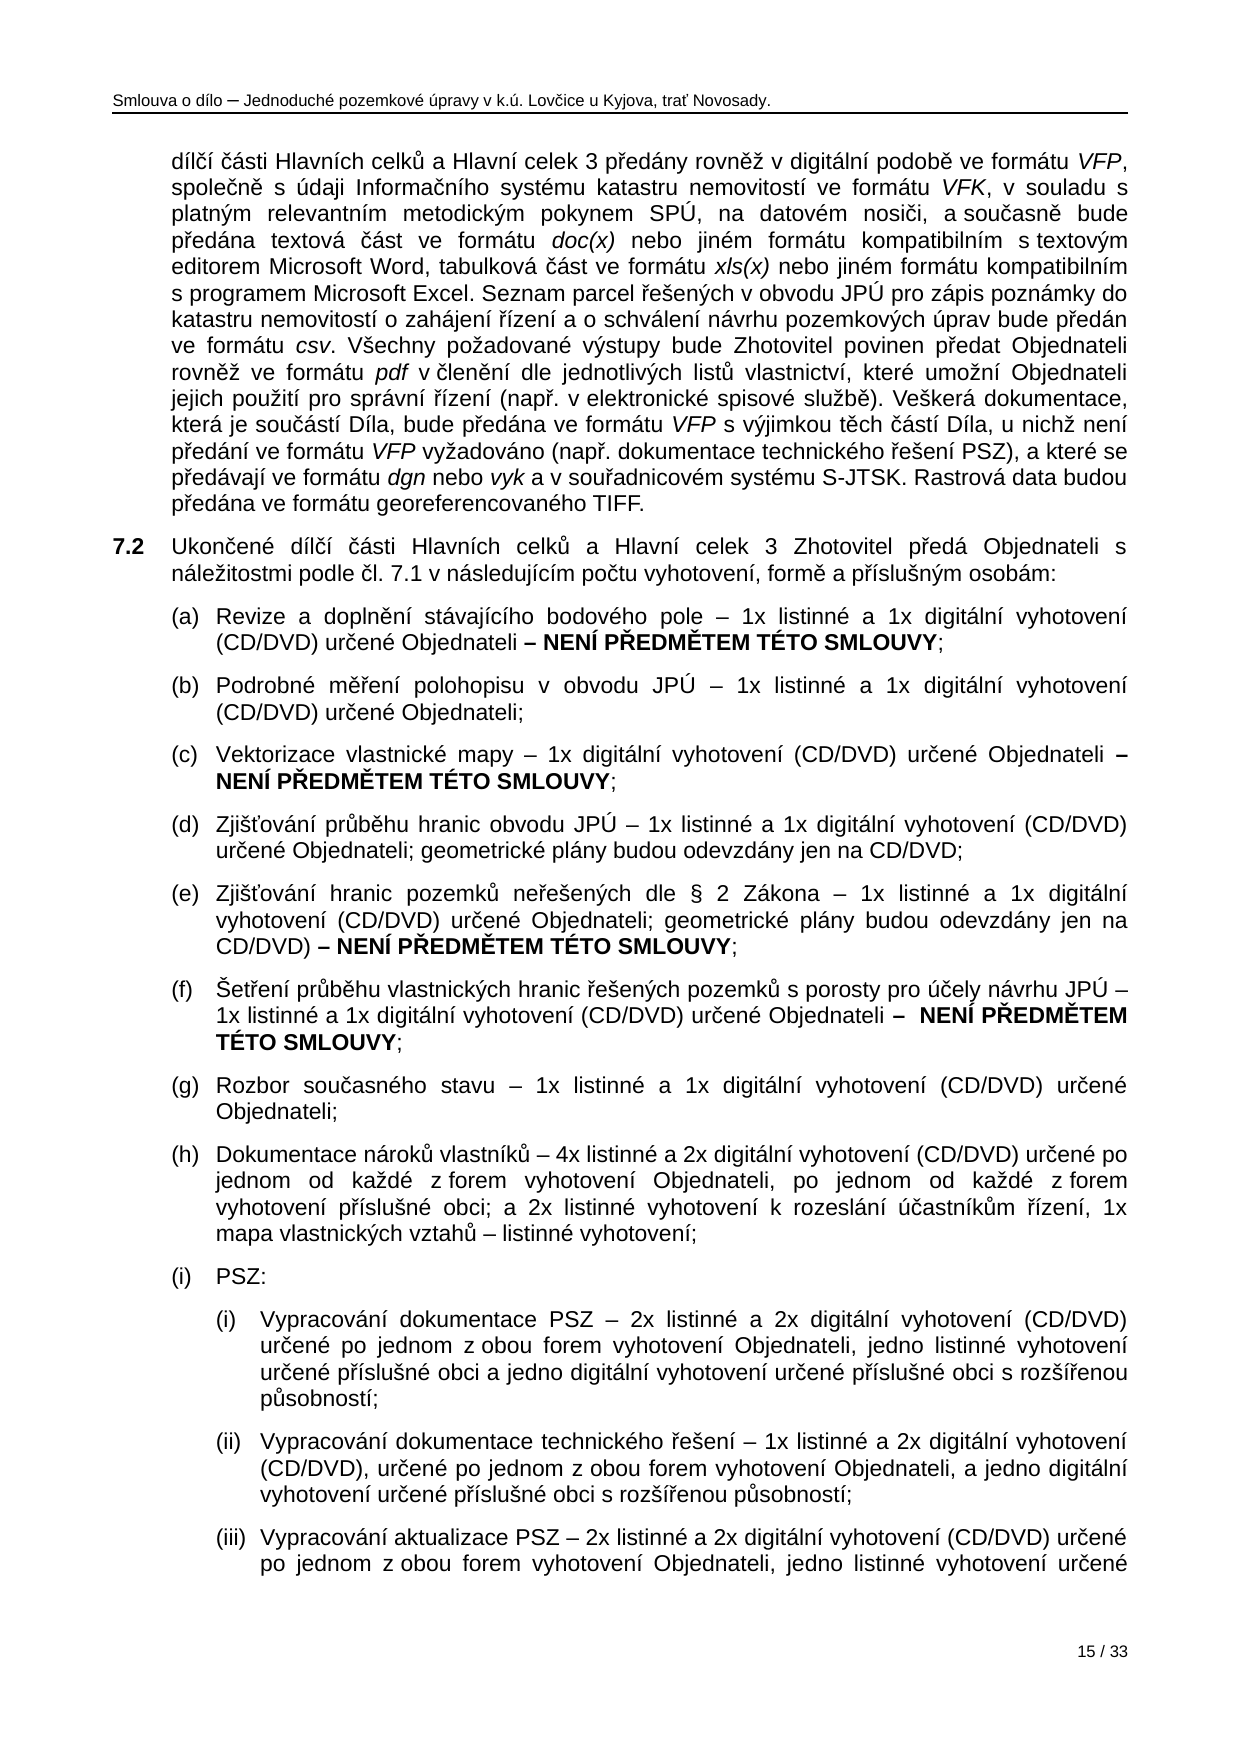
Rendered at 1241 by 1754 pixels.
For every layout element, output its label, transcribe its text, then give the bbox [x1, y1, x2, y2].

text Ukončené dílčí části Hlavních celků a Hlavní celek 3 Zhotovitel předá Objednateli s náležitostmi podle čl. 7.1 v následujícím počtu vyhotovení, formě a příslušným osobám: [112, 533, 1128, 586]
list Rozbor současného stavu – 1x listinné a 1x digitální vyhotovení (CD/DVD) určené Objednateli; [171, 1072, 1128, 1124]
list Podrobné měření polohopisu v obvodu JPÚ – 1x listinné a 1x digitální vyhotovení (CD/DVD) určené Objednateli; [171, 672, 1128, 725]
list Vypracování dokumentace PSZ – 2x listinné a 2x digitální vyhotovení (CD/DVD) určené po jednom z obou forem vyhotovení Objednateli, jedno listinné vyhotovení určené příslušné obci a jedno digitální vyhotovení určené příslušné obci s rozšířenou působností; [216, 1306, 1128, 1412]
list Vektorizace vlastnické mapy – 1x digitální vyhotovení (CD/DVD) určené Objednateli – NENÍ PŘEDMĚTEM TÉTO SMLOUVY; [171, 741, 1128, 794]
list Zjišťování hranic pozemků neřešených dle § 2 Zákona – 1x listinné a 1x digitální vyhotovení (CD/DVD) určené Objednateli; geometrické plány budou odevzdány jen na CD/DVD) – NENÍ PŘEDMĚTEM TÉTO SMLOUVY; [171, 880, 1128, 959]
list Dokumentace nároků vlastníků – 4x listinné a 2x digitální vyhotovení (CD/DVD) určené po jednom od každé z forem vyhotovení Objednateli, po jednom od každé z forem vyhotovení příslušné obci; a 2x listinné vyhotovení k rozeslání účastníkům řízení, 1x mapa vlastnických vztahů – listinné vyhotovení; [171, 1141, 1128, 1246]
list Šetření průběhu vlastnických hranic řešených pozemků s porosty pro účely návrhu JPÚ – 1x listinné a 1x digitální vyhotovení (CD/DVD) určené Objednateli – NENÍ PŘEDMĚTEM TÉTO SMLOUVY; [171, 976, 1128, 1055]
list Vypracování dokumentace technického řešení – 1x listinné a 2x digitální vyhotovení (CD/DVD), určené po jednom z obou forem vyhotovení Objednateli, a jedno digitální vyhotovení určené příslušné obci s rozšířenou působností; [216, 1428, 1128, 1507]
list PSZ: [171, 1263, 1128, 1289]
list Zjišťování průběhu hranic obvodu JPÚ – 1x listinné a 1x digitální vyhotovení (CD/DVD) určené Objednateli; geometrické plány budou odevzdány jen na CD/DVD; [171, 811, 1128, 863]
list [216, 1524, 1128, 1577]
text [112, 148, 1128, 517]
list Revize a doplnění stávajícího bodového pole – 1x listinné a 1x digitální vyhotovení (CD/DVD) určené Objednateli – NENÍ PŘEDMĚTEM TÉTO SMLOUVY; [171, 603, 1128, 655]
